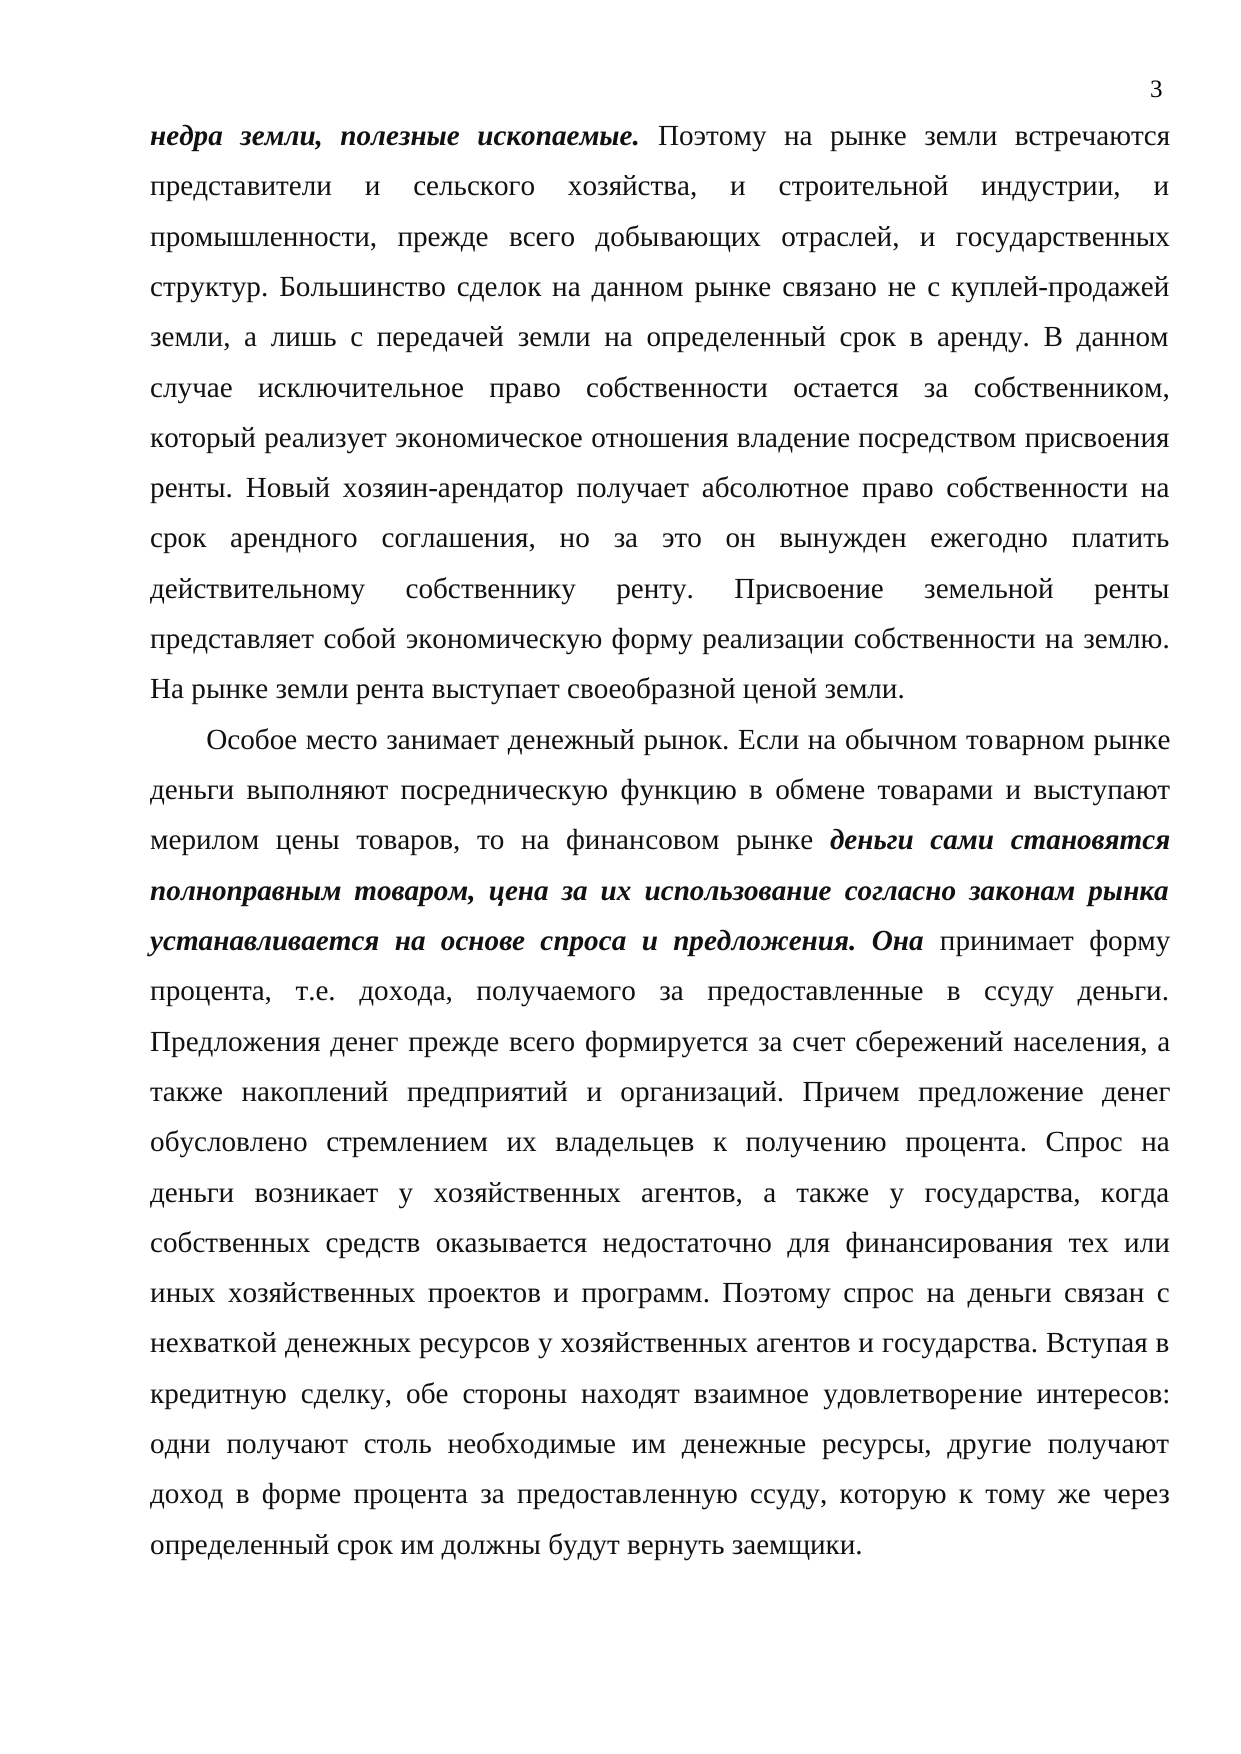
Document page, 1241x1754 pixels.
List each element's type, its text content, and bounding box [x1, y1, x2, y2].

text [150, 118, 1170, 705]
text Особое место занимает денежный рынок. Если на обычном товарном рынке деньги выполняют посредническую функцию в обмене товарами и выступают мерилом цены товаров, то на финансовом рынке деньги сами становятся полноправным товаром, цена за их использование согласно законам рынка устанавливается на основе спроса и предложения. Она принимает форму процента, т.е. дохода, получаемого за предоставленные в ссуду деньги. Предложения денег прежде всего формируется за счет сбережений населения, а также накоплений предприятий и организаций. Причем предложение денег обусловлено стремлением их владельцев к получению процента. Спрос на деньги возникает у хозяйственных агентов, а также у государства, когда собственных средств оказывается недостаточно для финансирования тех или иных хозяйственных проектов и программ. Поэтому спрос на деньги связан с нехваткой денежных ресурсов у хозяйственных агентов и государства. Вступая в кредитную сделку, обе стороны находят взаимное удовлетворение интересов: одни получают столь необходимые им денежные ресурсы, другие получают доход в форме процента за предоставленную ссуду, которую к тому же через определенный срок им должны будут вернуть заемщики. [150, 722, 1170, 1560]
